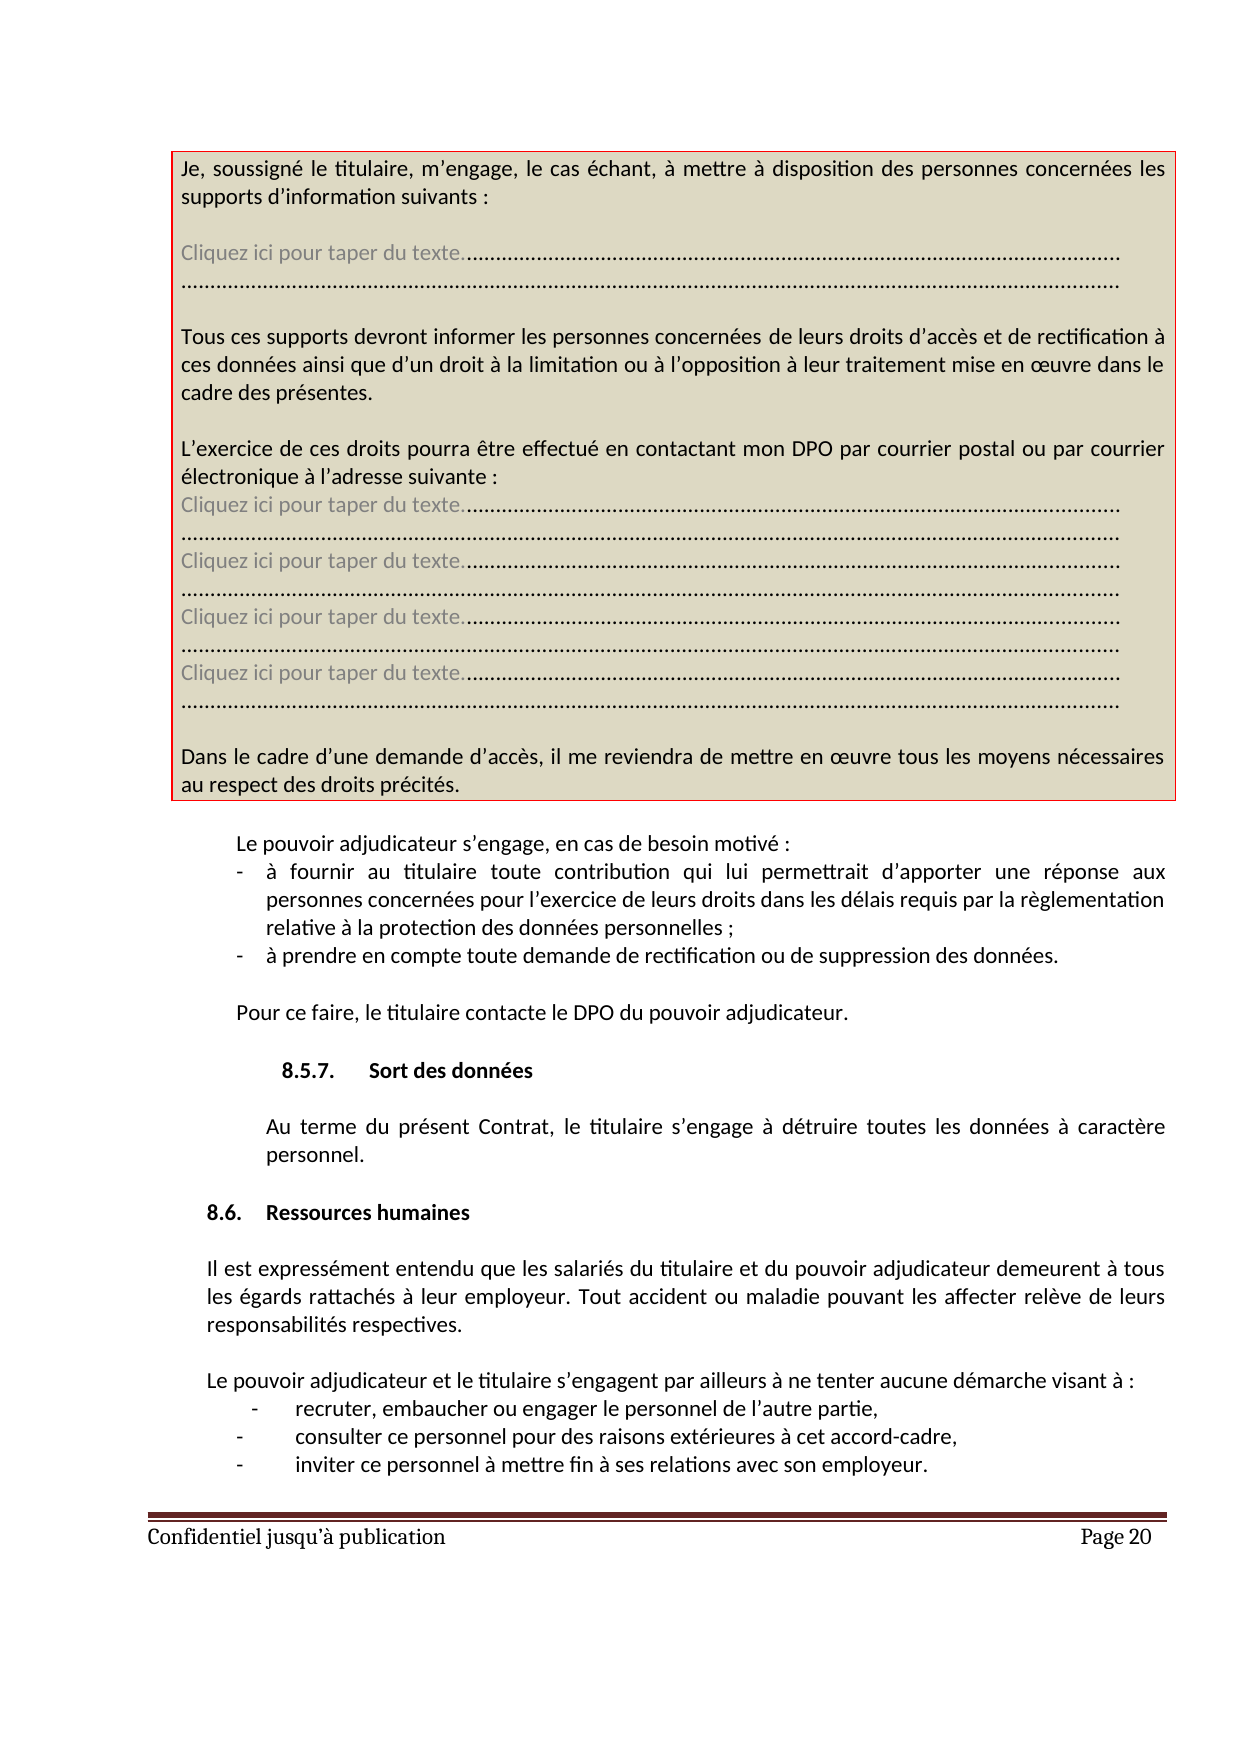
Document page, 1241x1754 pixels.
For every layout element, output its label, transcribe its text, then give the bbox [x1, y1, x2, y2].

text - inviter ce personnel à mettre fin à ses relations avec son employeur. [236, 1450, 1167, 1478]
text Le pouvoir adjudicateur et le titulaire s’engagent par ailleurs à ne tenter aucune démarche visant à : [148, 1366, 1167, 1394]
list à fournir au titulaire toute contribution qui lui permettrait d’apporter une réponse aux personnes concernées pour l’exercice de leurs droits dans les délais requis par la règlementation relative à la protection des données personnelles ; [236, 857, 1167, 942]
text Il est expressément entendu que les salariés du titulaire et du pouvoir adjudicateur demeurent à tous les égards rattachés à leur employeur. Tout accident ou maladie pouvant les affecter relève de leurs responsabilités respectives. [148, 1254, 1167, 1338]
text Au terme du présent Contrat, le titulaire s’engage à détruire toutes les données à caractère personnel. [266, 1112, 1167, 1168]
text - recruter, embaucher ou engager le personnel de l’autre partie, [236, 1394, 1167, 1422]
list Ressources humaines [207, 1198, 1167, 1226]
text 8.5.7. Sort des données [282, 1056, 1167, 1084]
list à prendre en compte toute demande de rectification ou de suppression des données. [236, 942, 1167, 969]
text - consulter ce personnel pour des raisons extérieures à cet accord-cadre, [236, 1422, 1167, 1450]
text Le pouvoir adjudicateur s’engage, en cas de besoin motivé : [236, 829, 1167, 857]
text Pour ce faire, le titulaire contacte le DPO du pouvoir adjudicateur. [236, 998, 1167, 1026]
